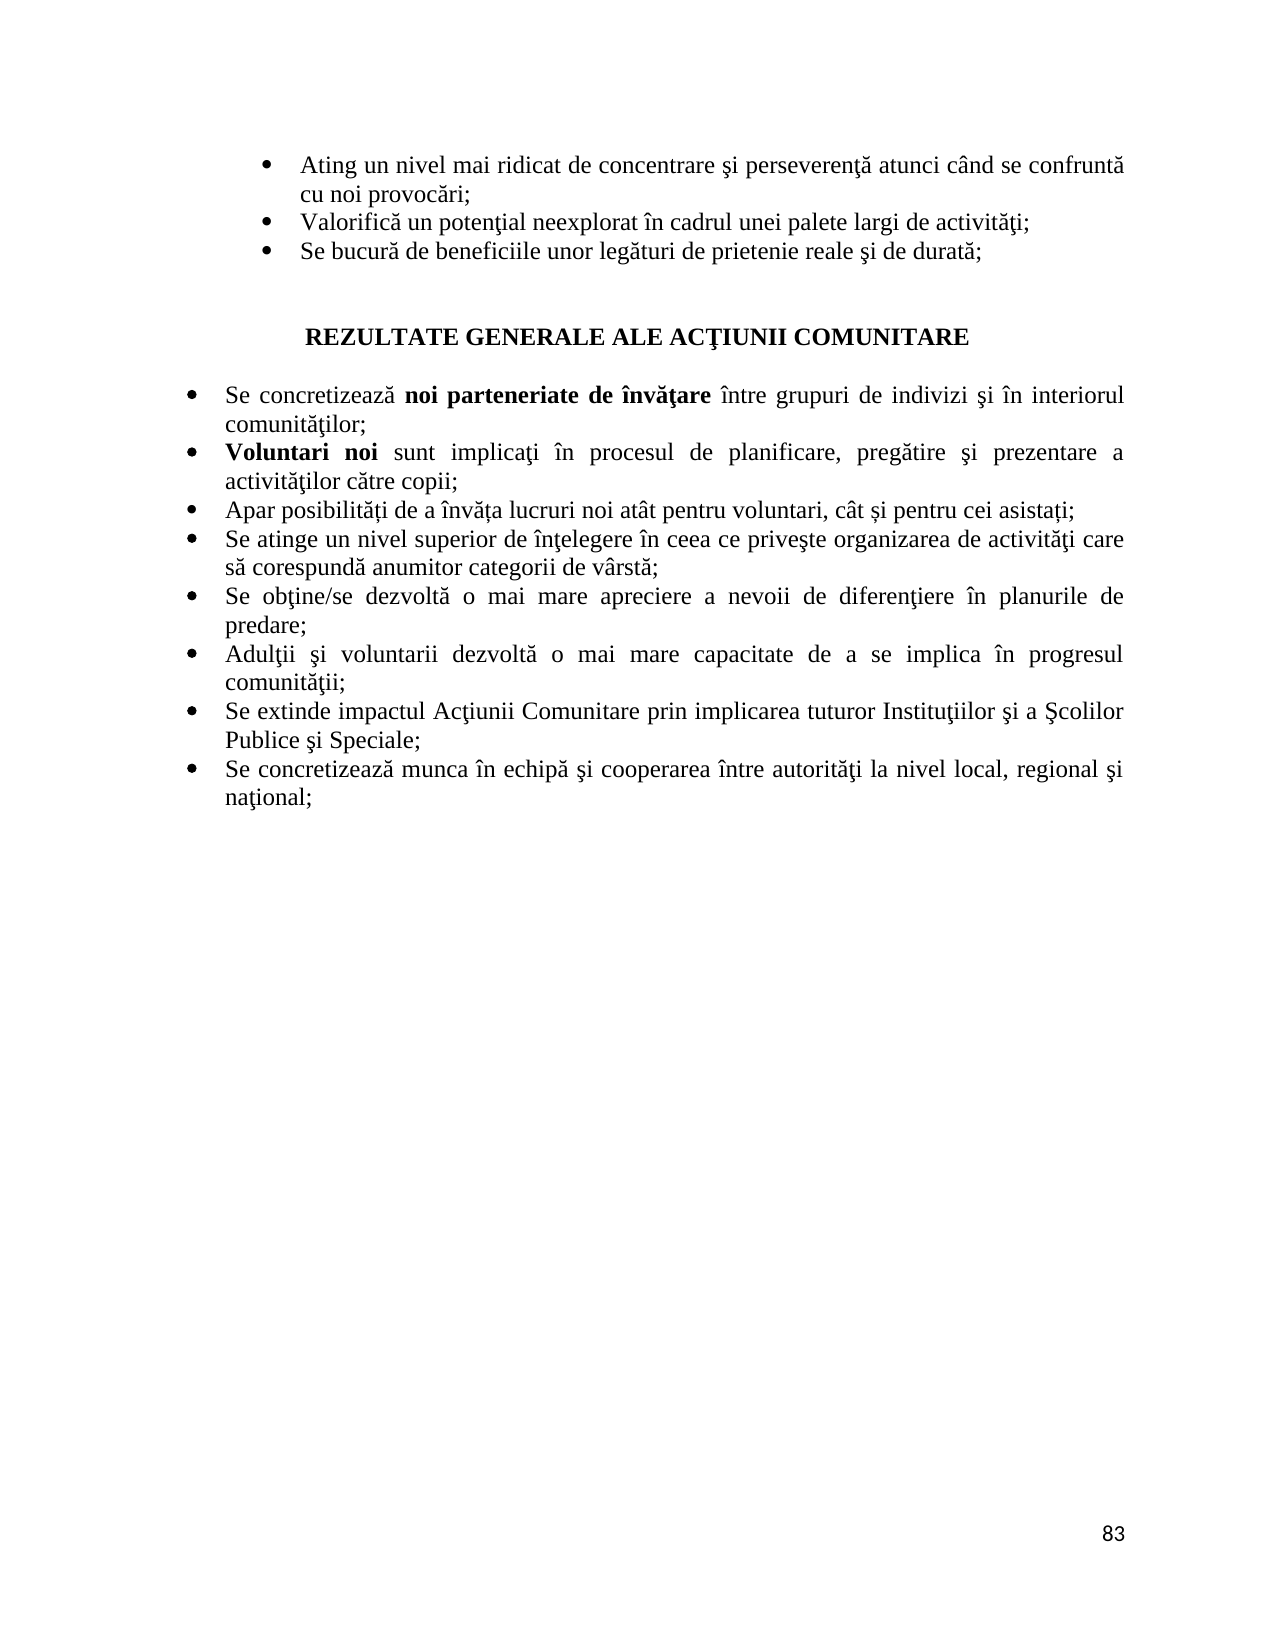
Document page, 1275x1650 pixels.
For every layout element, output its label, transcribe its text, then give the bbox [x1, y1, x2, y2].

list Se bucură de beneficiile unor legături de prietenie reale şi de durată; [262, 236, 1125, 265]
text REZULTATE GENERALE ALE ACŢIUNII COMUNITARE [150, 322, 1125, 351]
list Ating un nivel mai ridicat de concentrare şi perseverenţă atunci când se confruntă cu noi provocări; [262, 150, 1125, 207]
list Valorifică un potenţial neexplorat în cadrul unei palete largi de activităţi; [262, 207, 1125, 236]
list Se concretizează noi parteneriate de învăţare între grupuri de indivizi şi în interiorul comunităţilor; [187, 380, 1125, 437]
list Se obţine/se dezvoltă o mai mare apreciere a nevoii de diferenţiere în planurile de predare; [187, 581, 1125, 639]
list Apar posibilități de a învăța lucruri noi atât pentru voluntari, cât și pentru cei asistați; [187, 495, 1125, 524]
list Adulţii şi voluntarii dezvoltă o mai mare capacitate de a se implica în progresul comunităţii; [187, 639, 1125, 696]
list Voluntari noi sunt implicaţi în procesul de planificare, pregătire şi prezentare a activităţilor către copii; [187, 437, 1125, 495]
list Se extinde impactul Acţiunii Comunitare prin implicarea tuturor Instituţiilor şi a Şcolilor Publice şi Speciale; [187, 696, 1125, 754]
list Se atinge un nivel superior de înţelegere în ceea ce priveşte organizarea de activităţi care să corespundă anumitor categorii de vârstă; [187, 524, 1125, 581]
list Se concretizează munca în echipă şi cooperarea între autorităţi la nivel local, regional şi naţional; [187, 754, 1125, 811]
